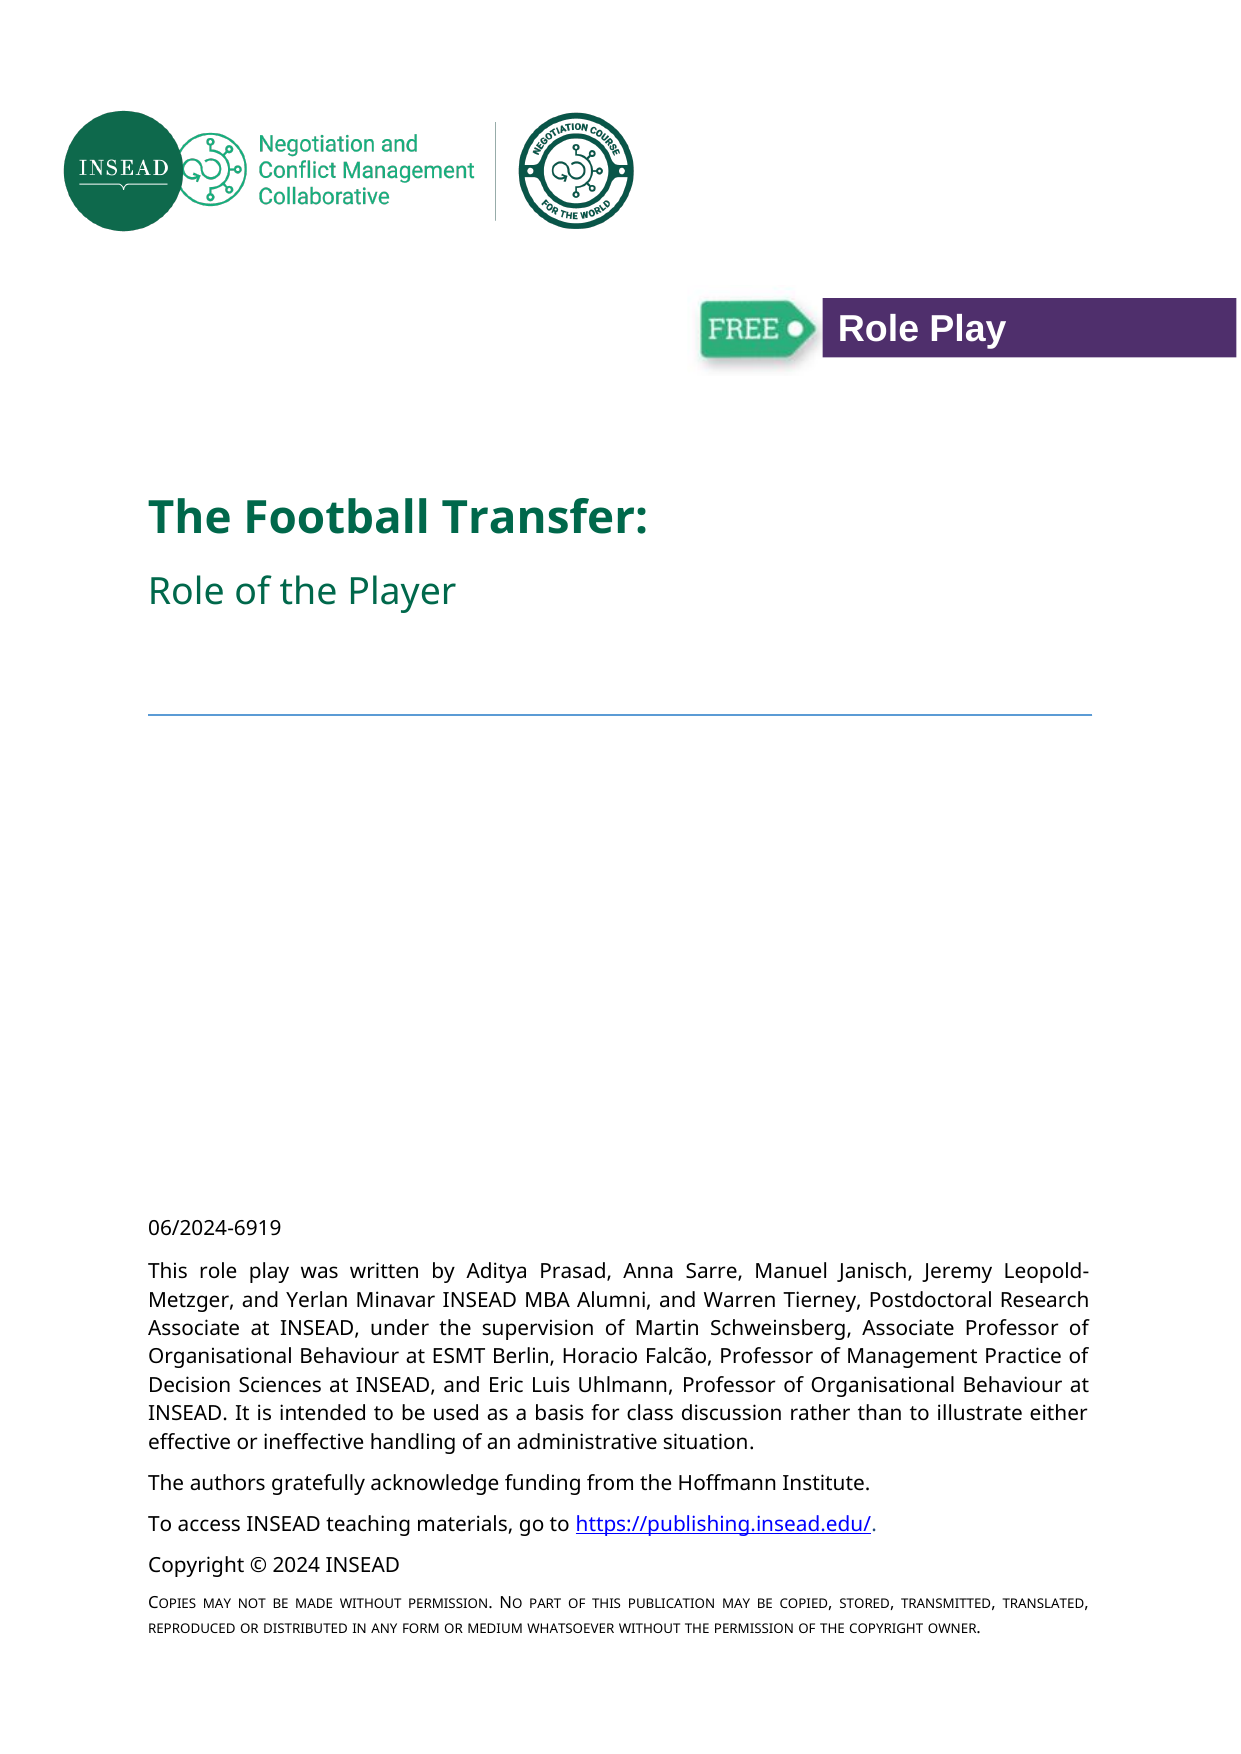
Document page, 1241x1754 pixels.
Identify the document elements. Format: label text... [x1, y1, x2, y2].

text The Football Transfer: [148, 485, 1092, 547]
text Copies may not be made without permission. No part of this publication may be copied, stored, transmitted, translated, reproduced or distributed in any form or medium whatsoever without the permission of the copyright owner. [148, 1591, 1090, 1638]
text Role of the Player [148, 564, 1092, 616]
text To access INSEAD teaching materials, go to https://publishing.insead.edu/. [148, 1509, 1090, 1537]
picture [687, 285, 832, 376]
picture [59, 103, 638, 239]
text The authors gratefully acknowledge funding from the Hoffmann Institute. [148, 1468, 1090, 1496]
text This role play was written by Aditya Prasad, Anna Sarre, Manuel Janisch, Jeremy Leopold-Metzger, and Yerlan Minavar INSEAD MBA Alumni, and Warren Tierney, Postdoctoral Research Associate at INSEAD, under the supervision of Martin Schweinsberg, Associate Professor of Organisational Behaviour at ESMT Berlin, Horacio Falcão, Professor of Management Practice of Decision Sciences at INSEAD, and Eric Luis Uhlmann, Professor of Organisational Behaviour at INSEAD. It is intended to be used as a basis for class discussion rather than to illustrate either effective or ineffective handling of an administrative situation. [148, 1256, 1090, 1455]
text Copyright © 2024 INSEAD [148, 1550, 1090, 1578]
text 06/2024-6919 [148, 1213, 281, 1241]
